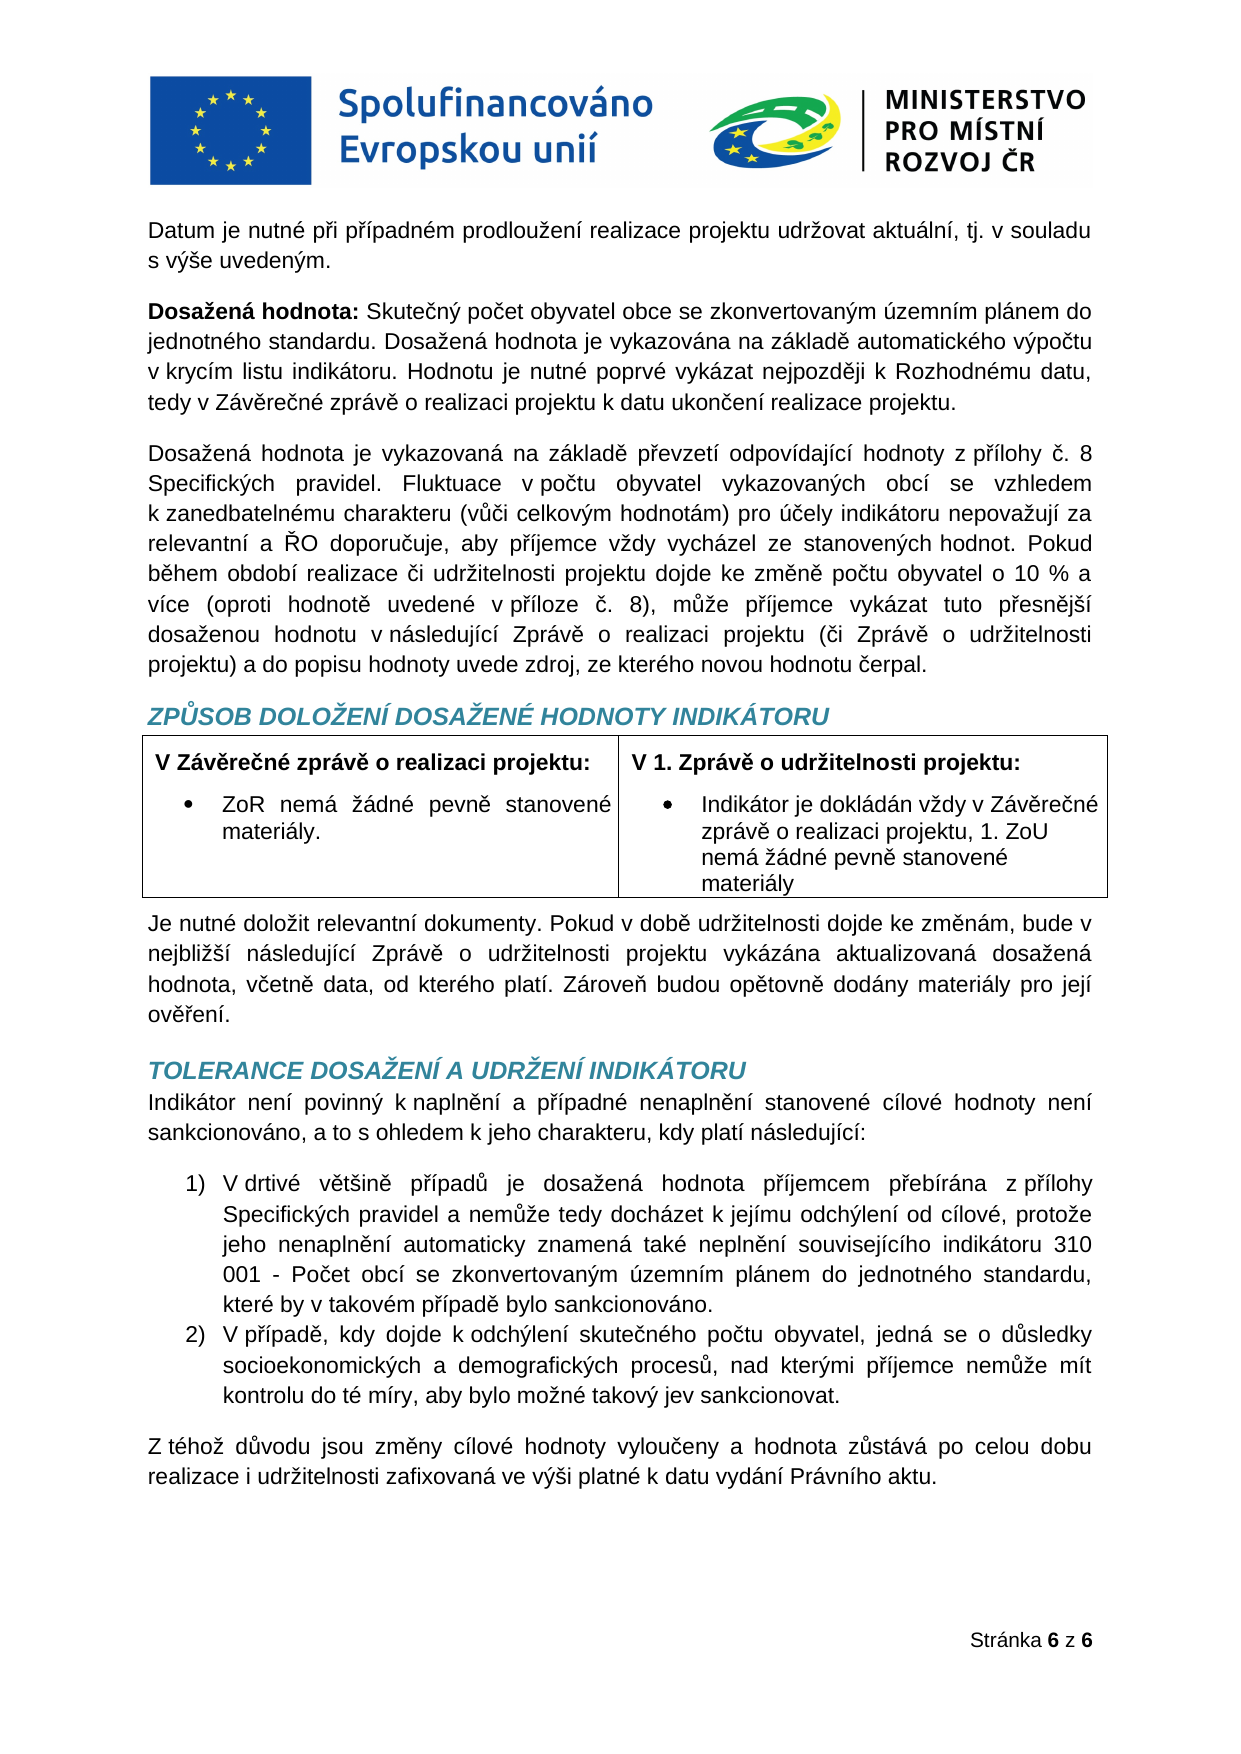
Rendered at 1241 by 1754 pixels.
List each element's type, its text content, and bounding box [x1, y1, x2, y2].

table_header V 1. Zprávě o udržitelnosti projektu: Indikátor je dokládán vždy v Závěrečné zprávě o realizaci projektu, 1. ZoU nemá žádné pevně stanovené materiály [619, 736, 1107, 897]
text Je nutné doložit relevantní dokumenty. Pokud v době udržitelnosti dojde ke změnám, bude v nejbližší následující Zprávě o udržitelnosti projektu vykázána aktualizovaná dosažená hodnota, včetně data, od kterého platí. Zároveň budou opětovně dodány materiály pro její ověření. [148, 910, 1092, 1027]
list V případě, kdy dojde k odchýlení skutečného počtu obyvatel, jedná se o důsledky socioekonomických a demografických procesů, nad kterými příjemce nemůže mít kontrolu do té míry, aby bylo možné takový jev sankcionovat. [185, 1321, 1092, 1408]
text Datum je nutné při případném prodloužení realizace projektu udržovat aktuální, tj. v souladu s výše uvedeným. [148, 217, 1092, 273]
table_header V Závěrečné zprávě o realizaci projektu: ZoR nemá žádné pevně stanovené materiály. [143, 736, 618, 897]
text Indikátor není povinný k naplnění a případné nenaplnění stanovené cílové hodnoty není sankcionováno, a to s ohledem k jeho charakteru, kdy platí následující: [148, 1089, 1092, 1146]
picture [147, 73, 1093, 188]
text Způsob doložení dosažené hodnoty indikátoru [148, 702, 1092, 731]
list V drtivé většině případů je dosažená hodnota příjemcem přebírána z přílohy Specifických pravidel a nemůže tedy docházet k jejímu odchýlení od cílové, protože jeho nenaplnění automaticky znamená také neplnění souvisejícího indikátoru 310 001 - Počet obcí se zkonvertovaným územním plánem do jednotného standardu, které by v takovém případě bylo sankcionováno. [185, 1170, 1092, 1317]
text Dosažená hodnota je vykazovaná na základě převzetí odpovídající hodnoty z přílohy č. 8 Specifických pravidel. Fluktuace v počtu obyvatel vykazovaných obcí se vzhledem k zanedbatelnému charakteru (vůči celkovým hodnotám) pro účely indikátoru nepovažují za relevantní a ŘO doporučuje, aby příjemce vždy vycházel ze stanovených hodnot. Pokud během období realizace či udržitelnosti projektu dojde ke změně počtu obyvatel o 10 % a více (oproti hodnotě uvedené v příloze č. 8), může příjemce vykázat tuto přesnější dosaženou hodnotu v následující Zprávě o realizaci projektu (či Zprávě o udržitelnosti projektu) a do popisu hodnoty uvede zdroj, ze kterého novou hodnotu čerpal. [148, 439, 1092, 677]
text Z téhož důvodu jsou změny cílové hodnoty vyloučeny a hodnota zůstává po celou dobu realizace i udržitelnosti zafixovaná ve výši platné k datu vydání Právního aktu. [148, 1433, 1092, 1489]
text TOLERANCE DOSAŽENÍ a udržení indikátoru [148, 1056, 1092, 1085]
text Dosažená hodnota: Skutečný počet obyvatel obce se zkonvertovaným územním plánem do jednotného standardu. Dosažená hodnota je vykazována na základě automatického výpočtu v krycím listu indikátoru. Hodnotu je nutné poprvé vykázat nejpozději k Rozhodnému datu, tedy v Závěrečné zprávě o realizaci projektu k datu ukončení realizace projektu. [148, 298, 1092, 415]
